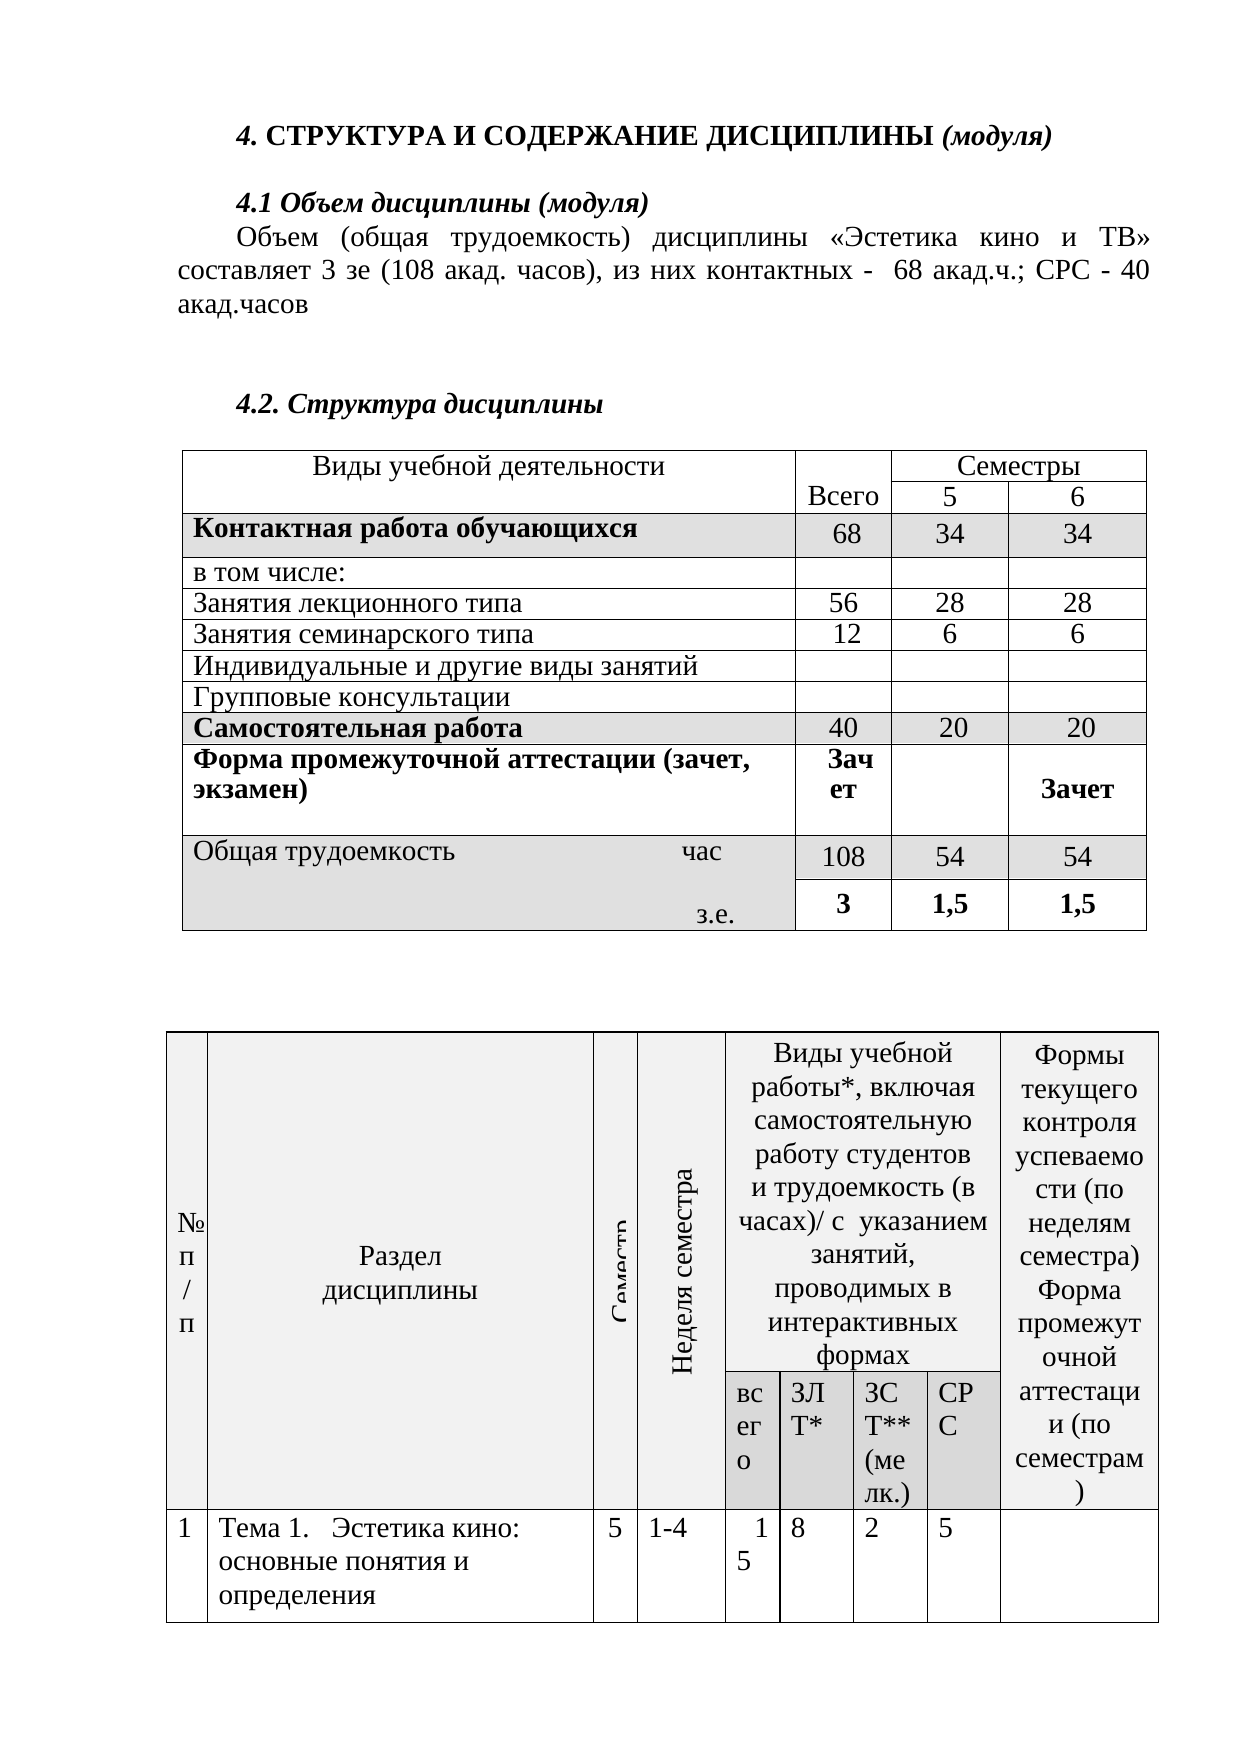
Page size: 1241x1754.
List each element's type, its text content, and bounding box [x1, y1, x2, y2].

table_cell Индивидуальные и другие виды занятий [183, 651, 795, 681]
table_cell 108 [796, 836, 891, 878]
table_cell 34 [1009, 514, 1146, 557]
table_header № п/п [167, 1033, 207, 1509]
table_cell 2 [854, 1510, 927, 1622]
text 4.1 Объем дисциплины (модуля) [177, 185, 1152, 219]
table_cell 5 [892, 482, 1008, 512]
table_cell 68 [796, 514, 891, 557]
table_cell Зачет [796, 745, 891, 835]
table_header Семестры [892, 451, 1146, 481]
table_header Семестр [594, 1033, 637, 1509]
table_cell 5 [928, 1510, 1000, 1622]
table_header Раздел дисциплины [208, 1033, 593, 1509]
table_cell 3 [796, 880, 891, 930]
table_cell [796, 682, 891, 712]
table_cell [1001, 1510, 1158, 1622]
table_cell 20 [1009, 713, 1146, 743]
table_cell 28 [892, 589, 1008, 619]
table_cell 40 [796, 713, 891, 743]
table_cell Зачет [1009, 745, 1146, 835]
table_cell 1-4 [638, 1510, 725, 1622]
table_cell [1009, 558, 1146, 588]
table_cell 12 [796, 620, 891, 650]
table_cell 6 [892, 620, 1008, 650]
table_cell Тема 1. Эстетика кино: основные понятия и определения [208, 1510, 593, 1622]
table_header Неделя семестра [638, 1033, 725, 1509]
table_cell Форма промежуточной аттестации (зачет, экзамен) [183, 745, 795, 835]
table_cell 8 [781, 1510, 853, 1622]
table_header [726, 1033, 1000, 1371]
table_cell 6 [1009, 482, 1146, 512]
table_cell ЗСТ** (мелк.) [854, 1372, 927, 1509]
table_cell 1,5 [892, 880, 1008, 930]
table_cell [1009, 651, 1146, 681]
table_cell [892, 558, 1008, 588]
text Объем (общая трудоемкость) дисциплины «Эстетика кино и ТВ» составляет 3 зе (108 акад. часов), из них контактных - 68 акад.ч.; СРС - 40 акад.часов [177, 219, 1152, 319]
text 4.2. Структура дисциплины [177, 386, 1152, 420]
table_cell ЗЛТ* [781, 1372, 853, 1509]
table_cell 54 [1009, 836, 1146, 878]
table_cell [892, 745, 1008, 835]
table_cell 20 [892, 713, 1008, 743]
table_header Всего [796, 451, 891, 512]
table_cell 28 [1009, 589, 1146, 619]
table_header Виды учебной деятельности [183, 451, 795, 512]
table_cell 34 [892, 514, 1008, 557]
table_cell 1,5 [1009, 880, 1146, 930]
table_cell всего [726, 1372, 779, 1509]
table_cell СРС [928, 1372, 1000, 1509]
table_cell Самостоятельная работа [183, 713, 795, 743]
table_cell Общая трудоемкость час з.е. [183, 836, 795, 930]
table_cell 56 [796, 589, 891, 619]
table_cell Групповые консультации [183, 682, 795, 712]
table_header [1001, 1033, 1158, 1509]
table_cell 6 [1009, 620, 1146, 650]
table_cell [796, 558, 891, 588]
text 4. СТРУКТУРА И СОДЕРЖАНИЕ ДИСЦИПЛИНЫ (модуля) [177, 118, 1152, 152]
table_cell 5 [594, 1510, 637, 1622]
table_cell в том числе: [183, 558, 795, 588]
table_cell [892, 651, 1008, 681]
table_cell 1 [167, 1510, 207, 1622]
table_cell Занятия семинарского типа [183, 620, 795, 650]
table_cell Контактная работа обучающихся [183, 514, 795, 557]
table_cell Занятия лекционного типа [183, 589, 795, 619]
table_cell [892, 682, 1008, 712]
table_cell 15 [726, 1510, 779, 1622]
table_cell [796, 651, 891, 681]
table_cell [1009, 682, 1146, 712]
table_cell 54 [892, 836, 1008, 878]
